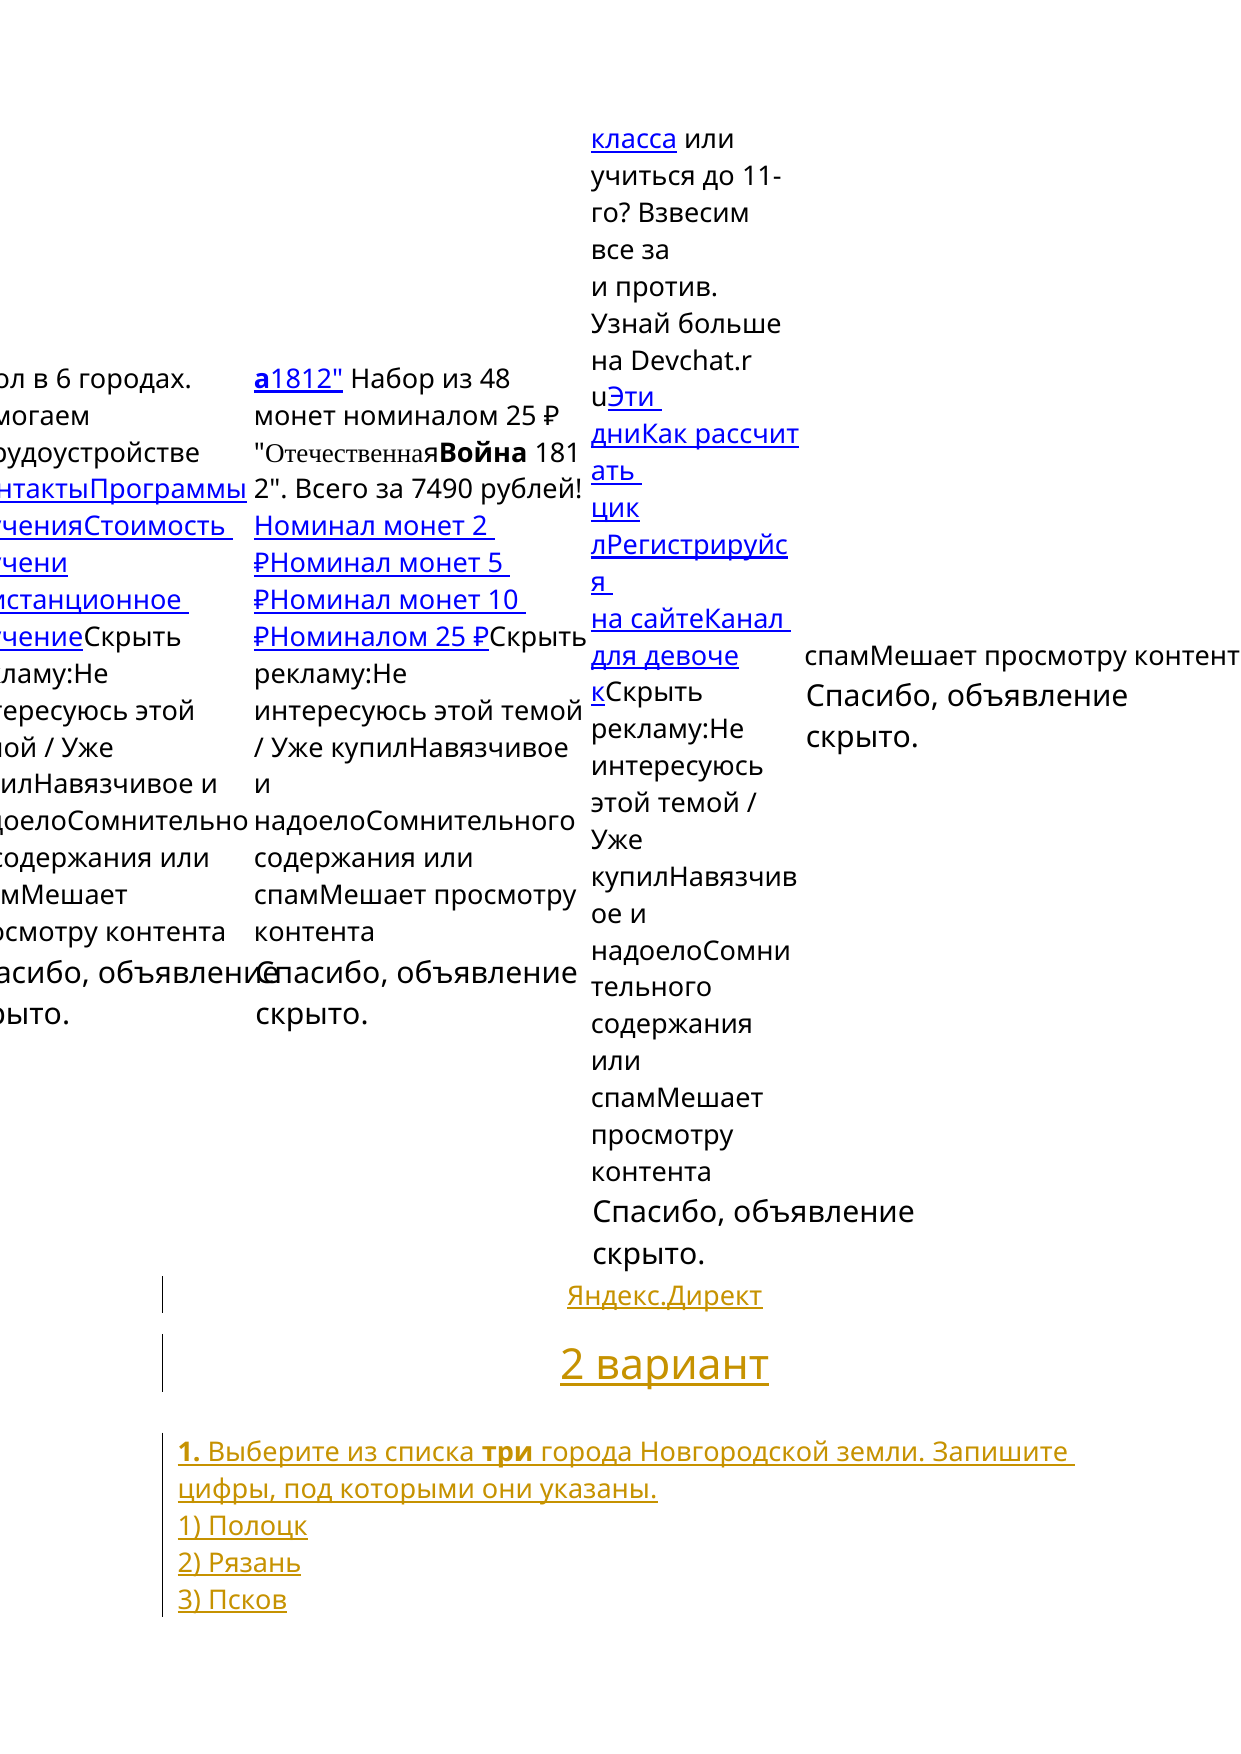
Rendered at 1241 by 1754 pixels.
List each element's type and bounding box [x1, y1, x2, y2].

table_header [803, 118, 1240, 1276]
table_header [589, 118, 802, 1276]
table_header [0, 118, 252, 1276]
table_header [252, 118, 589, 1276]
